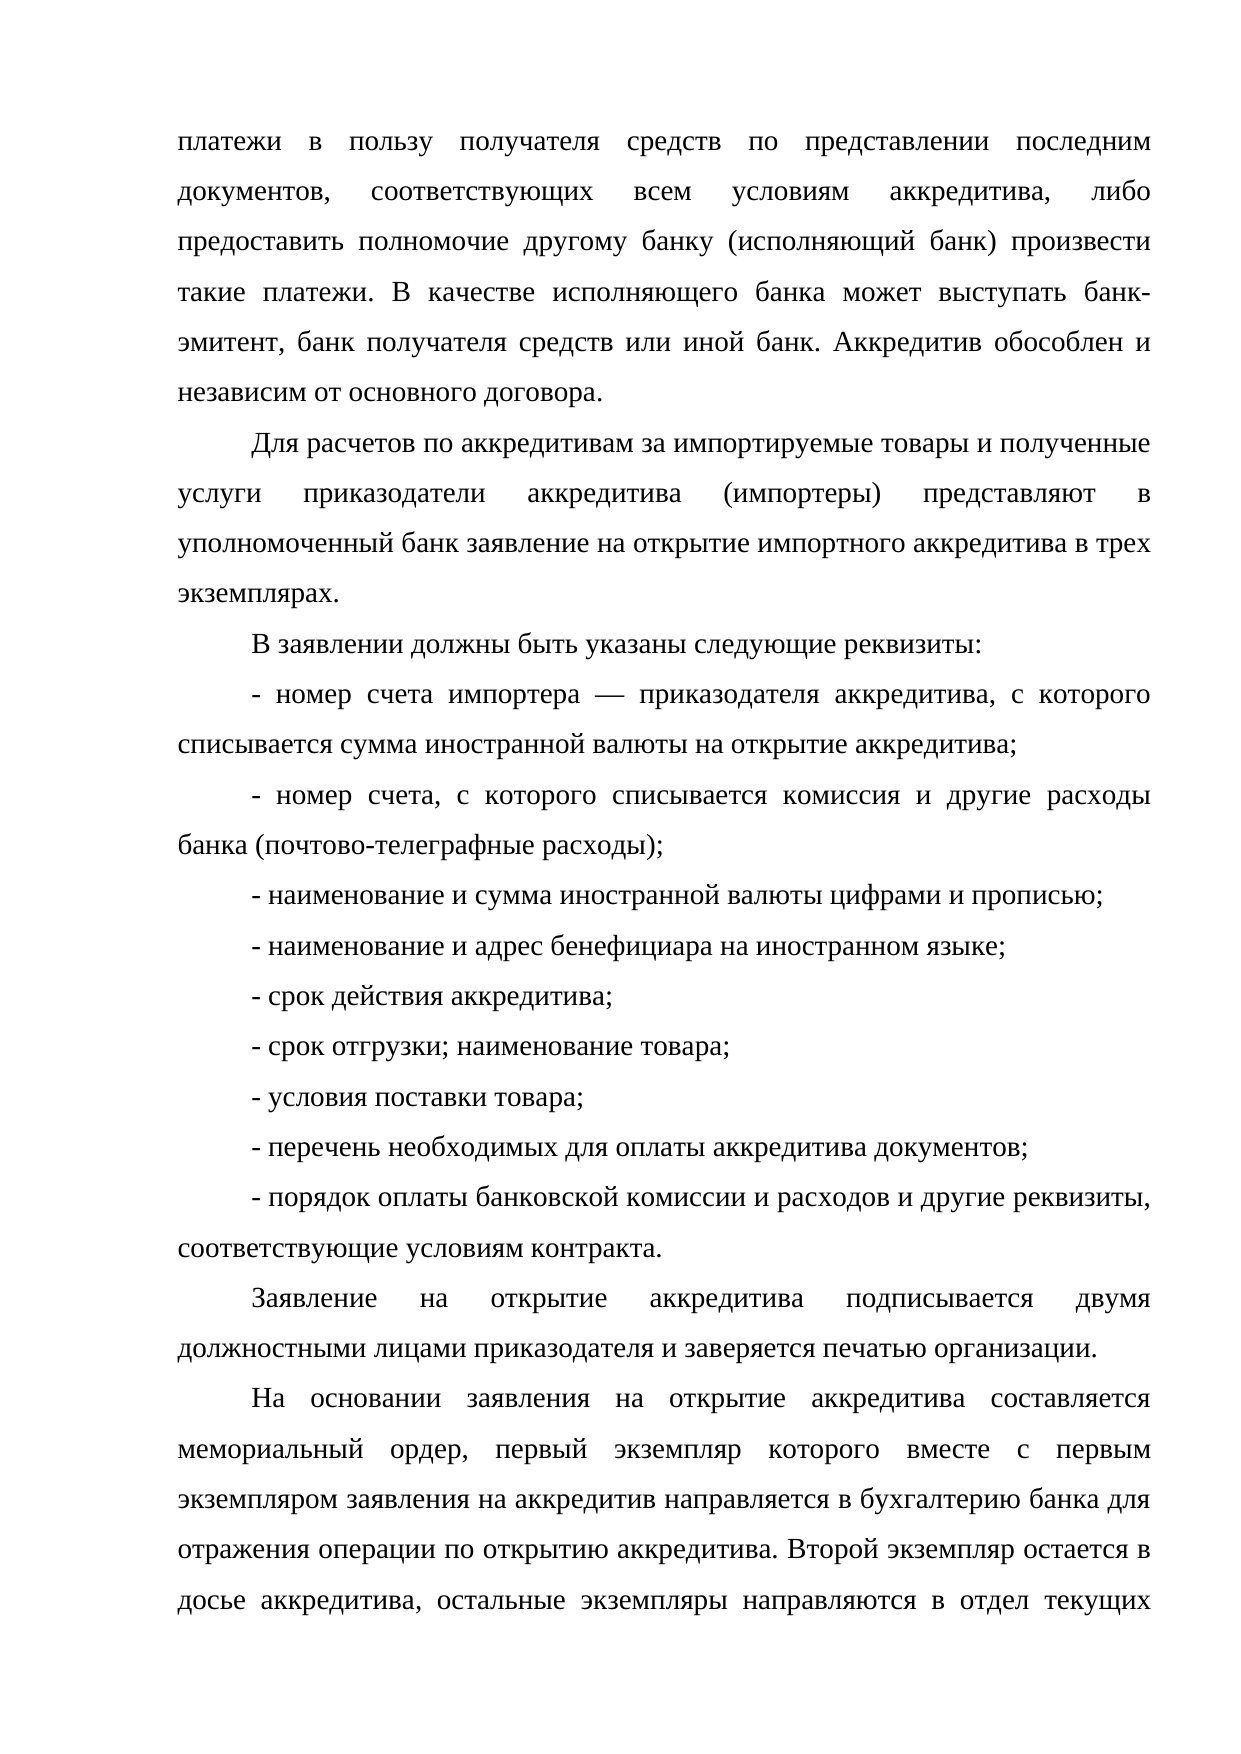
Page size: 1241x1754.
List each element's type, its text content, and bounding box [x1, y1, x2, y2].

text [177, 1381, 1152, 1615]
text - условия поставки товара; [177, 1079, 1152, 1112]
text - наименование и адрес бенефициара на иностранном языке; [177, 928, 1152, 961]
text - номер счета импортера — приказодателя аккредитива, с которого списывается сумма иностранной валюты на открытие аккредитива; [177, 676, 1152, 760]
text - перечень необходимых для оплаты аккредитива документов; [177, 1129, 1152, 1163]
text - номер счета, с которого списывается комиссия и другие расходы банка (почтово-телеграфные расходы); [177, 777, 1152, 861]
text В заявлении должны быть указаны следующие реквизиты: [177, 626, 1152, 659]
text - наименование и сумма иностранной валюты цифрами и прописью; [177, 877, 1152, 911]
text Для расчетов по аккредитивам за импортируемые товары и полученные услуги приказодатели аккредитива (импортеры) представляют в уполномоченный банк заявление на открытие импортного аккредитива в трех экземплярах. [177, 425, 1152, 609]
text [177, 123, 1152, 408]
text - срок отгрузки; наименование товара; [177, 1028, 1152, 1062]
text Заявление на открытие аккредитива подписывается двумя должностными лицами приказодателя и заверяется печатью организации. [177, 1280, 1152, 1364]
text - срок действия аккредитива; [177, 978, 1152, 1012]
text - порядок оплаты банковской комиссии и расходов и другие реквизиты, соответствующие условиям контракта. [177, 1179, 1152, 1263]
